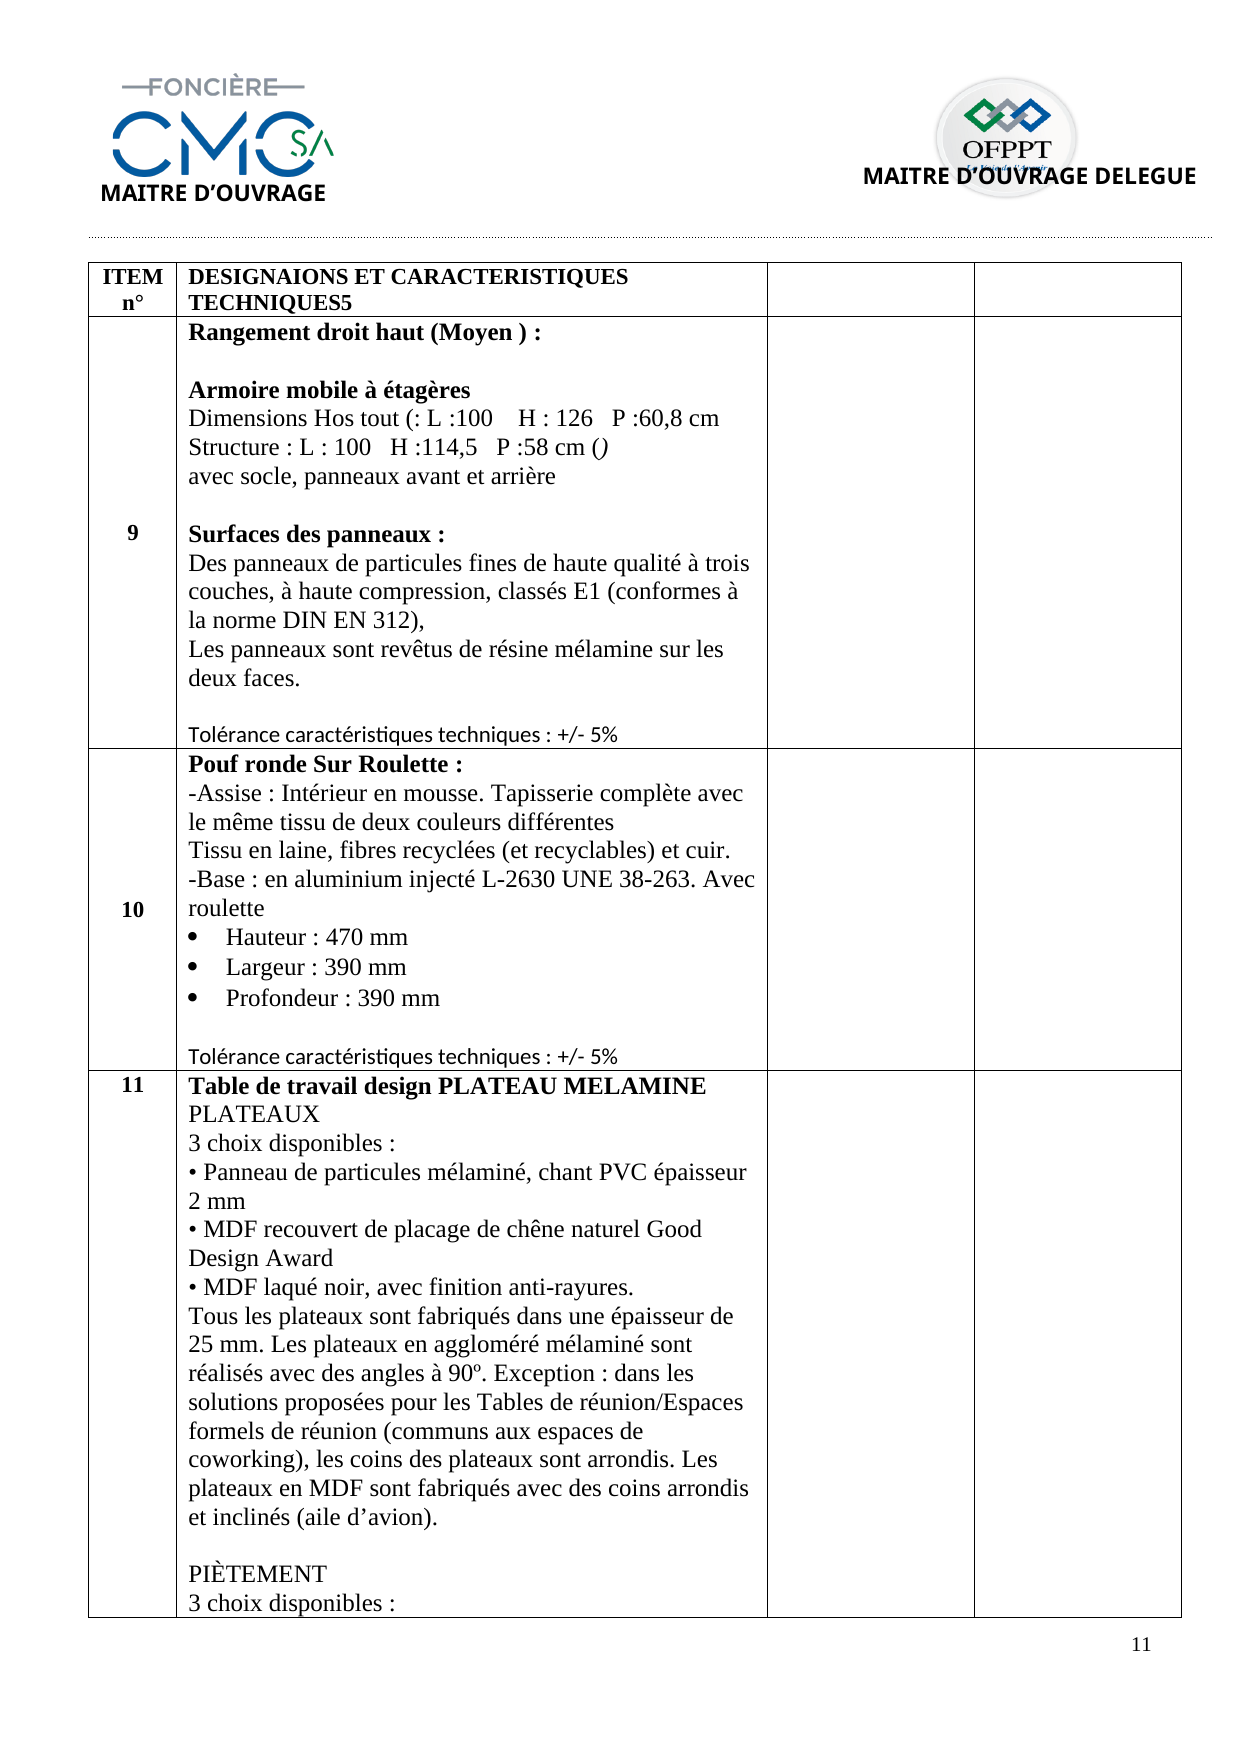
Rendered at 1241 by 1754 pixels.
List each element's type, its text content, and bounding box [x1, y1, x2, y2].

table_cell [768, 1071, 974, 1617]
table_header [768, 263, 974, 316]
picture [112, 73, 334, 177]
table_cell [768, 749, 974, 1070]
table_cell [768, 317, 974, 748]
table_cell Rangement droit haut (Moyen ) : Armoire mobile à étagères Dimensions Hos tout (: L :100 H : 126 P :60,8 cm Structure : L : 100 H :114,5 P :58 cm () avec socle, panneaux avant et arrière Surfaces des panneaux : Des panneaux de particules fines de haute qualité à trois couches, à haute compression, classés E1 (conformes à la norme DIN EN 312), Les panneaux sont revêtus de résine mélamine sur les deux faces. Tolérance caractéristiques techniques : +/- 5% [177, 317, 767, 748]
picture [930, 73, 1082, 202]
table_cell [975, 317, 1181, 748]
table_cell 11 [89, 1071, 176, 1617]
table_cell [975, 749, 1181, 1070]
table_header DESIGNAIONS ET CARACTERISTIQUES TECHNIQUES5 [177, 263, 767, 316]
table_header ITEM n° [89, 263, 176, 316]
table_cell 9 [89, 317, 176, 748]
table_cell Pouf ronde Sur Roulette : -Assise : Intérieur en mousse. Tapisserie complète avec le même tissu de deux couleurs différentes Tissu en laine, fibres recyclées (et recyclables) et cuir. -Base : en aluminium injecté L-2630 UNE 38-263. Avec roulette Hauteur : 470 mm Largeur : 390 mm Profondeur : 390 mm Tolérance caractéristiques techniques : +/- 5% [177, 749, 767, 1070]
table_cell [975, 1071, 1181, 1617]
table_header [975, 263, 1181, 316]
table_cell 10 [89, 749, 176, 1070]
